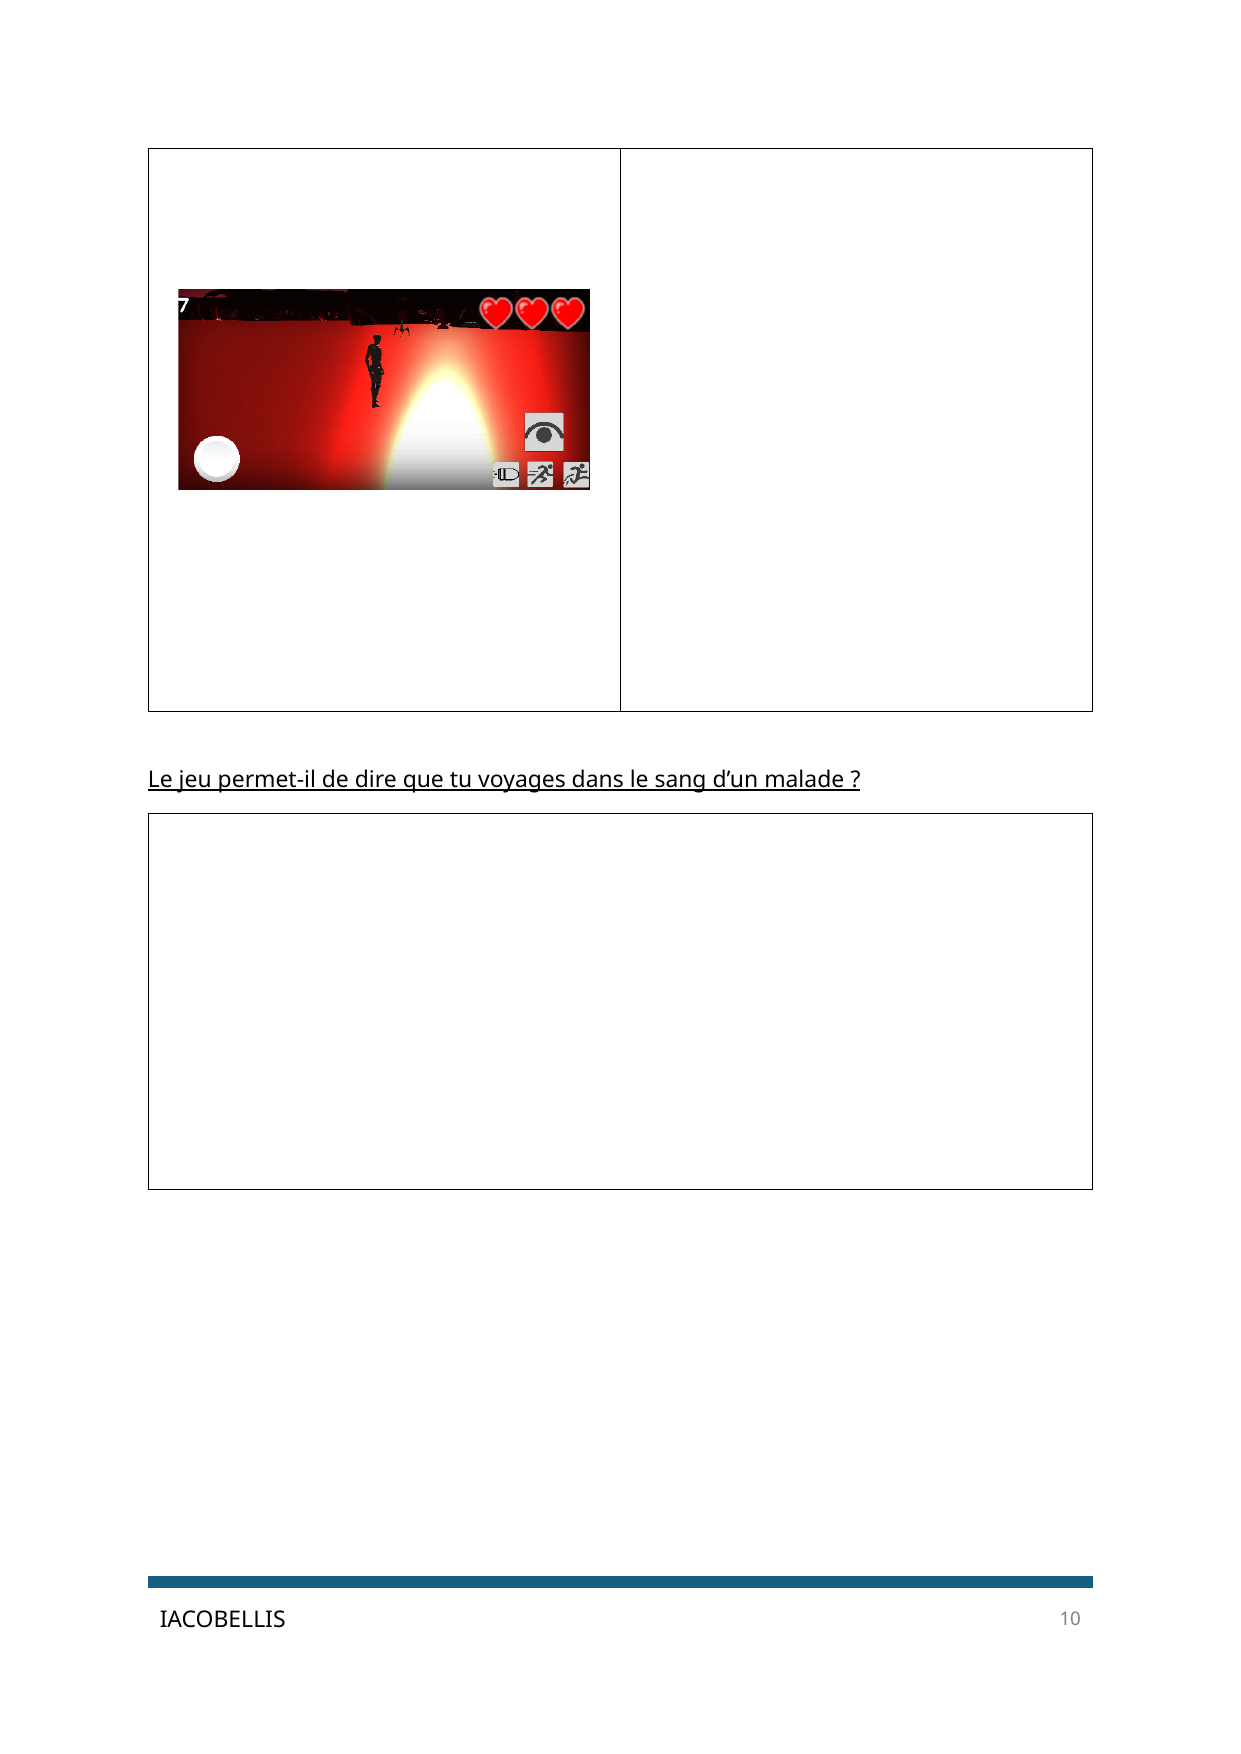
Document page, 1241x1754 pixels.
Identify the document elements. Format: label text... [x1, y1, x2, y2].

picture [177, 289, 590, 489]
table_header [621, 149, 1092, 711]
text Le jeu permet-il de dire que tu voyages dans le sang d’un malade ? [148, 763, 1093, 794]
table_header [149, 149, 620, 711]
table_header [149, 814, 1092, 1189]
